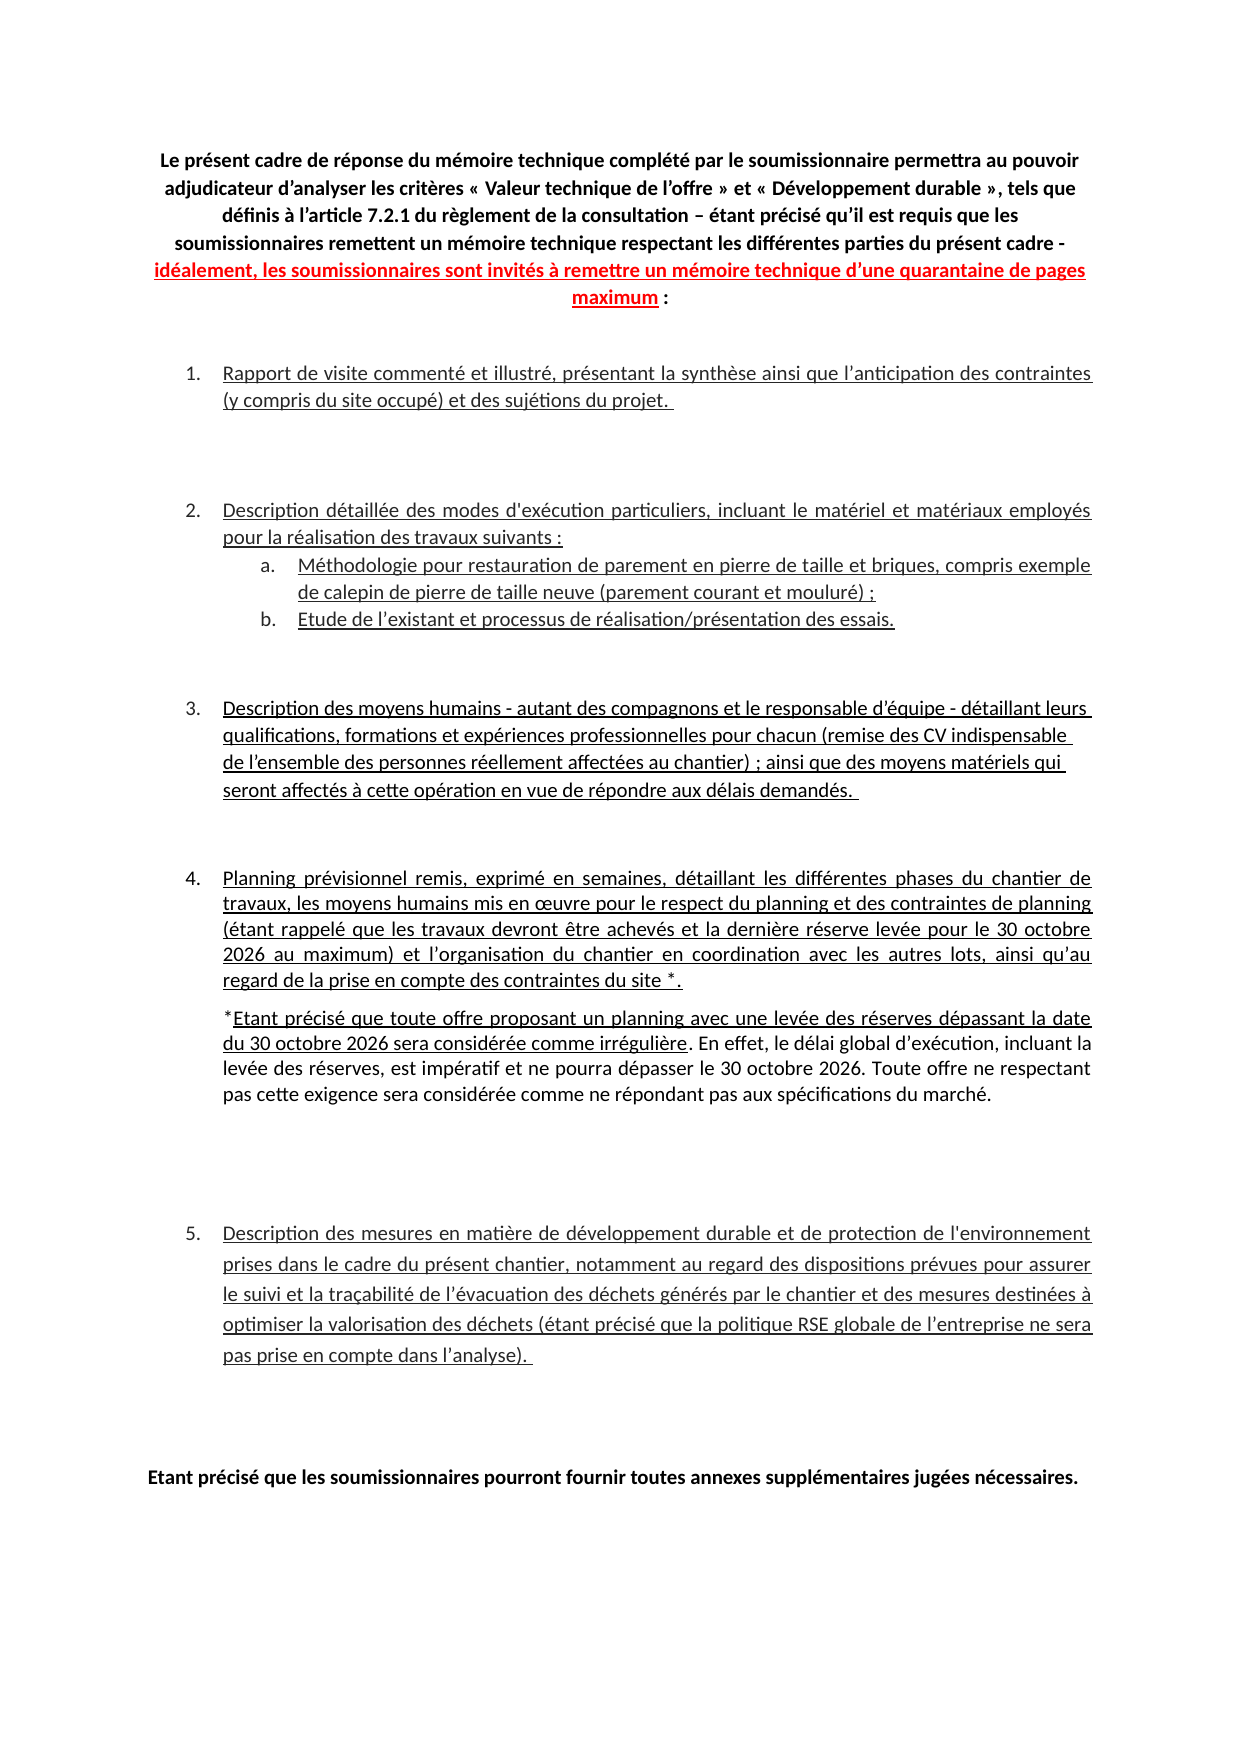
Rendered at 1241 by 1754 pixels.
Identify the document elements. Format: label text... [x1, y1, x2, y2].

text *Etant précisé que toute offre proposant un planning avec une levée des réserves dépassant la date du 30 octobre 2026 sera considérée comme irrégulière. En effet, le délai global d’exécution, incluant la levée des réserves, est impératif et ne pourra dépasser le 30 octobre 2026. Toute offre ne respectant pas cette exigence sera considérée comme ne répondant pas aux spécifications du marché. [223, 1005, 1093, 1106]
list Planning prévisionnel remis, exprimé en semaines, détaillant les différentes phases du chantier de travaux, les moyens humains mis en œuvre pour le respect du planning et des contraintes de planning (étant rappelé que les travaux devront être achevés et la dernière réserve levée pour le 30 octobre 2026 au maximum) et l’organisation du chantier en coordination avec les autres lots, ainsi qu’au regard de la prise en compte des contraintes du site *. [185, 865, 1093, 992]
list Méthodologie pour restauration de parement en pierre de taille et briques, compris exemple de calepin de pierre de taille neuve (parement courant et mouluré) ; [260, 552, 1093, 605]
list Rapport de visite commenté et illustré, présentant la synthèse ainsi que l’anticipation des contraintes (y compris du site occupé) et des sujétions du projet. [185, 360, 1093, 413]
list Description des moyens humains - autant des compagnons et le responsable d’équipe - détaillant leurs qualifications, formations et expériences professionnelles pour chacun (remise des CV indispensable de l’ensemble des personnes réellement affectées au chantier) ; ainsi que des moyens matériels qui seront affectés à cette opération en vue de répondre aux délais demandés. [185, 695, 1093, 802]
list Etude de l’existant et processus de réalisation/présentation des essais. [260, 607, 1093, 632]
list Description détaillée des modes d'exécution particuliers, incluant le matériel et matériaux employés pour la réalisation des travaux suivants : [185, 497, 1093, 550]
text Le présent cadre de réponse du mémoire technique complété par le soumissionnaire permettra au pouvoir adjudicateur d’analyser les critères « Valeur technique de l’offre » et « Développement durable », tels que définis à l’article 7.2.1 du règlement de la consultation – étant précisé qu’il est requis que les soumissionnaires remettent un mémoire technique respectant les différentes parties du présent cadre - idéalement, les soumissionnaires sont invités à remettre un mémoire technique d’une quarantaine de pages maximum : [148, 148, 1093, 310]
list Description des mesures en matière de développement durable et de protection de l'environnement prises dans le cadre du présent chantier, notamment au regard des dispositions prévues pour assurer le suivi et la traçabilité de l’évacuation des déchets générés par le chantier et des mesures destinées à optimiser la valorisation des déchets (étant précisé que la politique RSE globale de l’entreprise ne sera pas prise en compte dans l’analyse). [185, 1220, 1093, 1367]
text Etant précisé que les soumissionnaires pourront fournir toutes annexes supplémentaires jugées nécessaires. [148, 1464, 1093, 1490]
